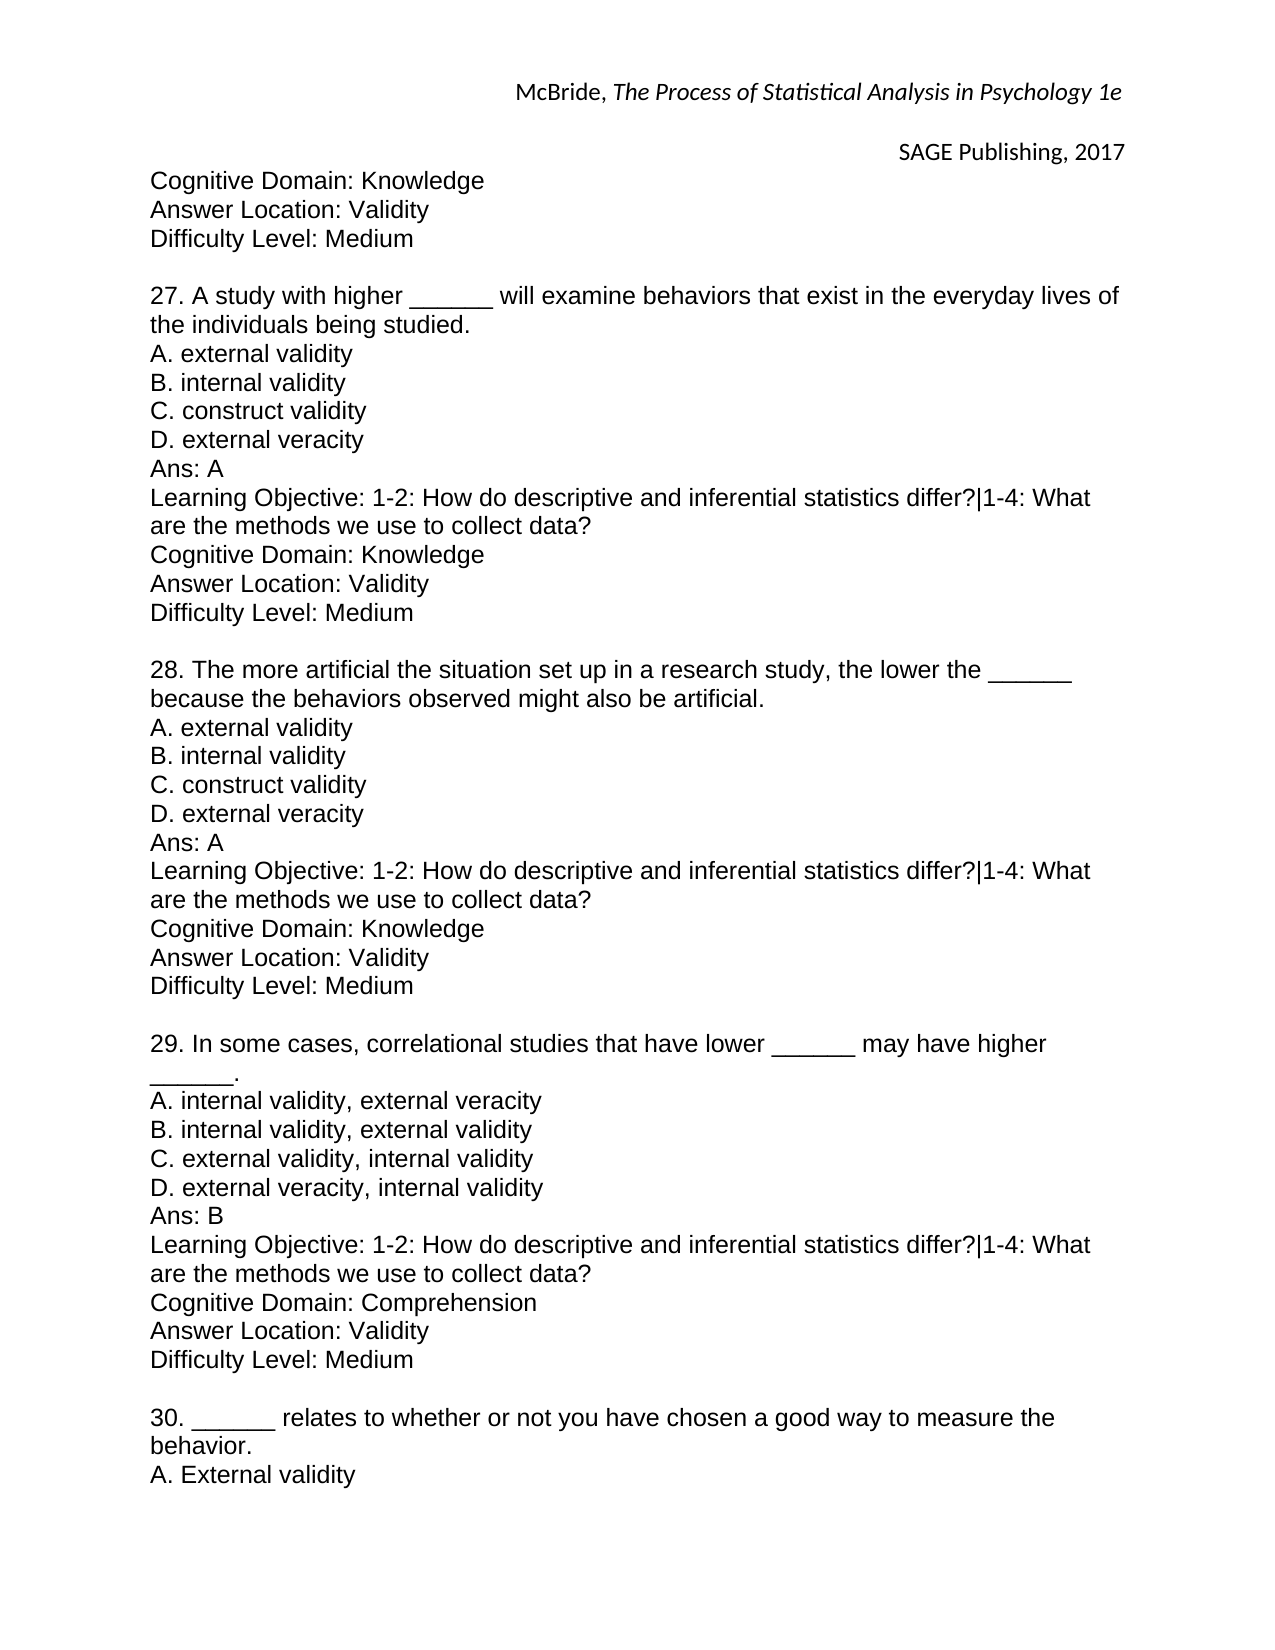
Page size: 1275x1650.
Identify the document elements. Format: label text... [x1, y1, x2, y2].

text Ans: A [150, 827, 1125, 856]
text B. internal validity, external validity [150, 1115, 1125, 1144]
text B. internal validity [150, 367, 1125, 396]
text Cognitive Domain: Knowledge [150, 914, 1125, 942]
text 27. A study with higher ______ will examine behaviors that exist in the everyday lives of the individuals being studied. [150, 281, 1125, 339]
text C. external validity, internal validity [150, 1144, 1125, 1172]
text 28. The more artificial the situation set up in a research study, the lower the ______ because the behaviors observed might also be artificial. [150, 655, 1125, 712]
text Cognitive Domain: Knowledge [150, 540, 1125, 569]
text Ans: B [150, 1201, 1125, 1230]
text 29. In some cases, correlational studies that have lower ______ may have higher ______. [150, 1029, 1125, 1086]
text D. external veracity, internal validity [150, 1172, 1125, 1201]
text Cognitive Domain: Knowledge [150, 166, 1125, 195]
text C. construct validity [150, 396, 1125, 425]
text D. external veracity [150, 799, 1125, 827]
text A. internal validity, external veracity [150, 1086, 1125, 1115]
text C. construct validity [150, 770, 1125, 799]
text A. external validity [150, 339, 1125, 367]
text 30. ______ relates to whether or not you have chosen a good way to measure the behavior. [150, 1402, 1125, 1460]
text Learning Objective: 1-2: How do descriptive and inferential statistics differ?|1-4: What are the methods we use to collect data? [150, 482, 1125, 540]
text D. external veracity [150, 425, 1125, 454]
text A. External validity [150, 1460, 1125, 1489]
text Difficulty Level: Medium [150, 224, 1125, 252]
text Difficulty Level: Medium [150, 1345, 1125, 1374]
text Learning Objective: 1-2: How do descriptive and inferential statistics differ?|1-4: What are the methods we use to collect data? [150, 856, 1125, 914]
text A. external validity [150, 712, 1125, 741]
text Ans: A [150, 454, 1125, 482]
text Cognitive Domain: Comprehension [150, 1287, 1125, 1316]
text Difficulty Level: Medium [150, 971, 1125, 1000]
text B. internal validity [150, 741, 1125, 770]
text Difficulty Level: Medium [150, 597, 1125, 626]
text Answer Location: Validity [150, 569, 1125, 597]
text Learning Objective: 1-2: How do descriptive and inferential statistics differ?|1-4: What are the methods we use to collect data? [150, 1230, 1125, 1287]
text Answer Location: Validity [150, 1316, 1125, 1345]
text Answer Location: Validity [150, 942, 1125, 971]
text Answer Location: Validity [150, 195, 1125, 224]
